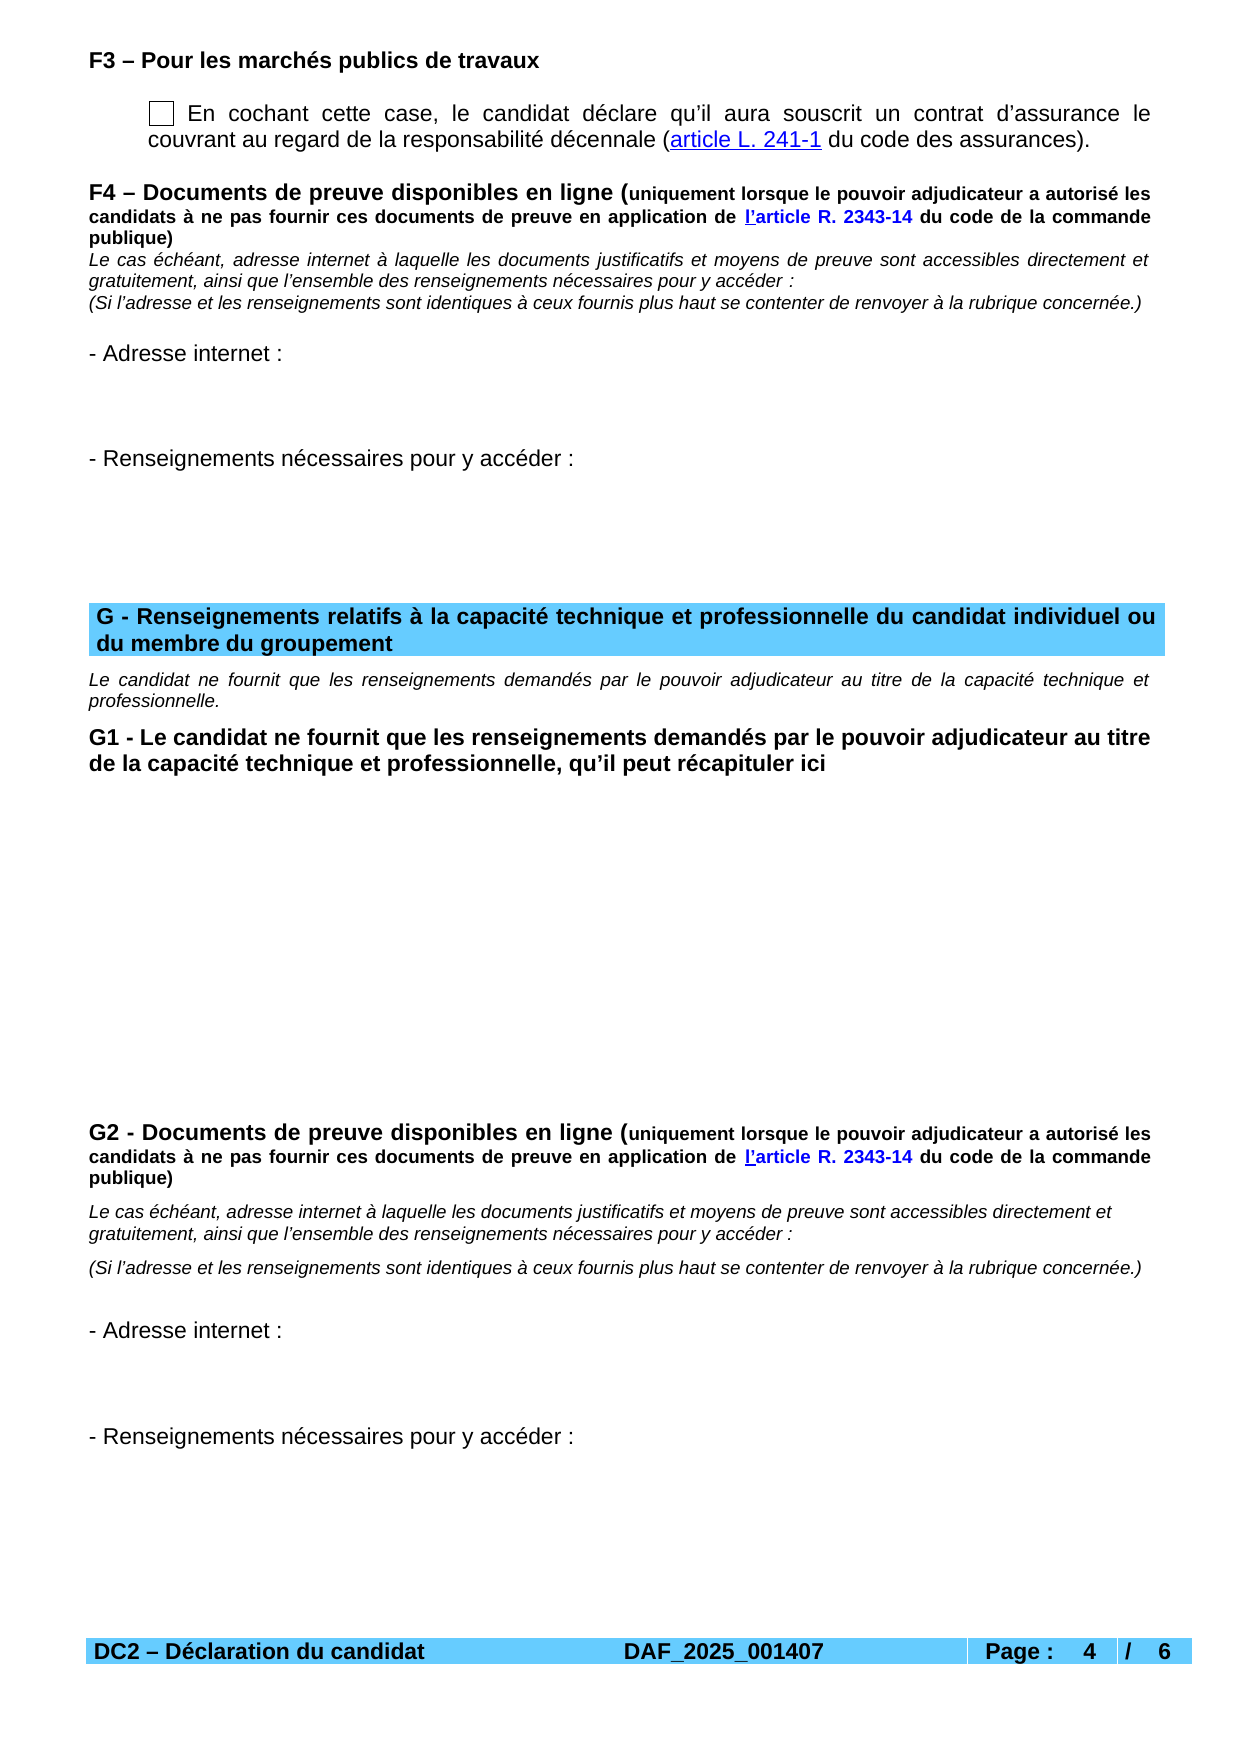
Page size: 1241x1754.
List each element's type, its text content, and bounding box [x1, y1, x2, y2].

text G1 - Le candidat ne fournit que les renseignements demandés par le pouvoir adjudicateur au titre de la capacité technique et professionnelle, qu’il peut récapituler ici [89, 724, 1152, 777]
text (Si l’adresse et les renseignements sont identiques à ceux fournis plus haut se contenter de renvoyer à la rubrique concernée.) [89, 292, 1152, 313]
text Le cas échéant, adresse internet à laquelle les documents justificatifs et moyens de preuve sont accessibles directement et gratuitement, ainsi que l’ensemble des renseignements nécessaires pour y accéder : [89, 248, 1152, 292]
text En cochant cette case, le candidat déclare qu’il aura souscrit un contrat d’assurance le couvrant au regard de la responsabilité décennale (article L. 241-1 du code des assurances). [148, 100, 1152, 153]
text F3 – Pour les marchés publics de travaux [89, 47, 1152, 74]
text Le candidat ne fournit que les renseignements demandés par le pouvoir adjudicateur au titre de la capacité technique et professionnelle. [89, 668, 1152, 711]
table_header G - Renseignements relatifs à la capacité technique et professionnelle du candidat individuel ou du membre du groupement [89, 603, 1165, 656]
text - Renseignements nécessaires pour y accéder : [89, 445, 1152, 471]
text - Renseignements nécessaires pour y accéder : [89, 1423, 1152, 1449]
text G2 - Documents de preuve disponibles en ligne (uniquement lorsque le pouvoir adjudicateur a autorisé les candidats à ne pas fournir ces documents de preuve en application de l’article R. 2343-14 du code de la commande publique) [89, 1119, 1152, 1189]
text Le cas échéant, adresse internet à laquelle les documents justificatifs et moyens de preuve sont accessibles directement et gratuitement, ainsi que l’ensemble des renseignements nécessaires pour y accéder : [89, 1201, 1152, 1244]
text - Adresse internet : [89, 1317, 1152, 1344]
text - Adresse internet : [89, 339, 1152, 366]
text (Si l’adresse et les renseignements sont identiques à ceux fournis plus haut se contenter de renvoyer à la rubrique concernée.) [89, 1257, 1152, 1278]
text F4 – Documents de preuve disponibles en ligne (uniquement lorsque le pouvoir adjudicateur a autorisé les candidats à ne pas fournir ces documents de preuve en application de l’article R. 2343-14 du code de la commande publique) [89, 179, 1152, 248]
